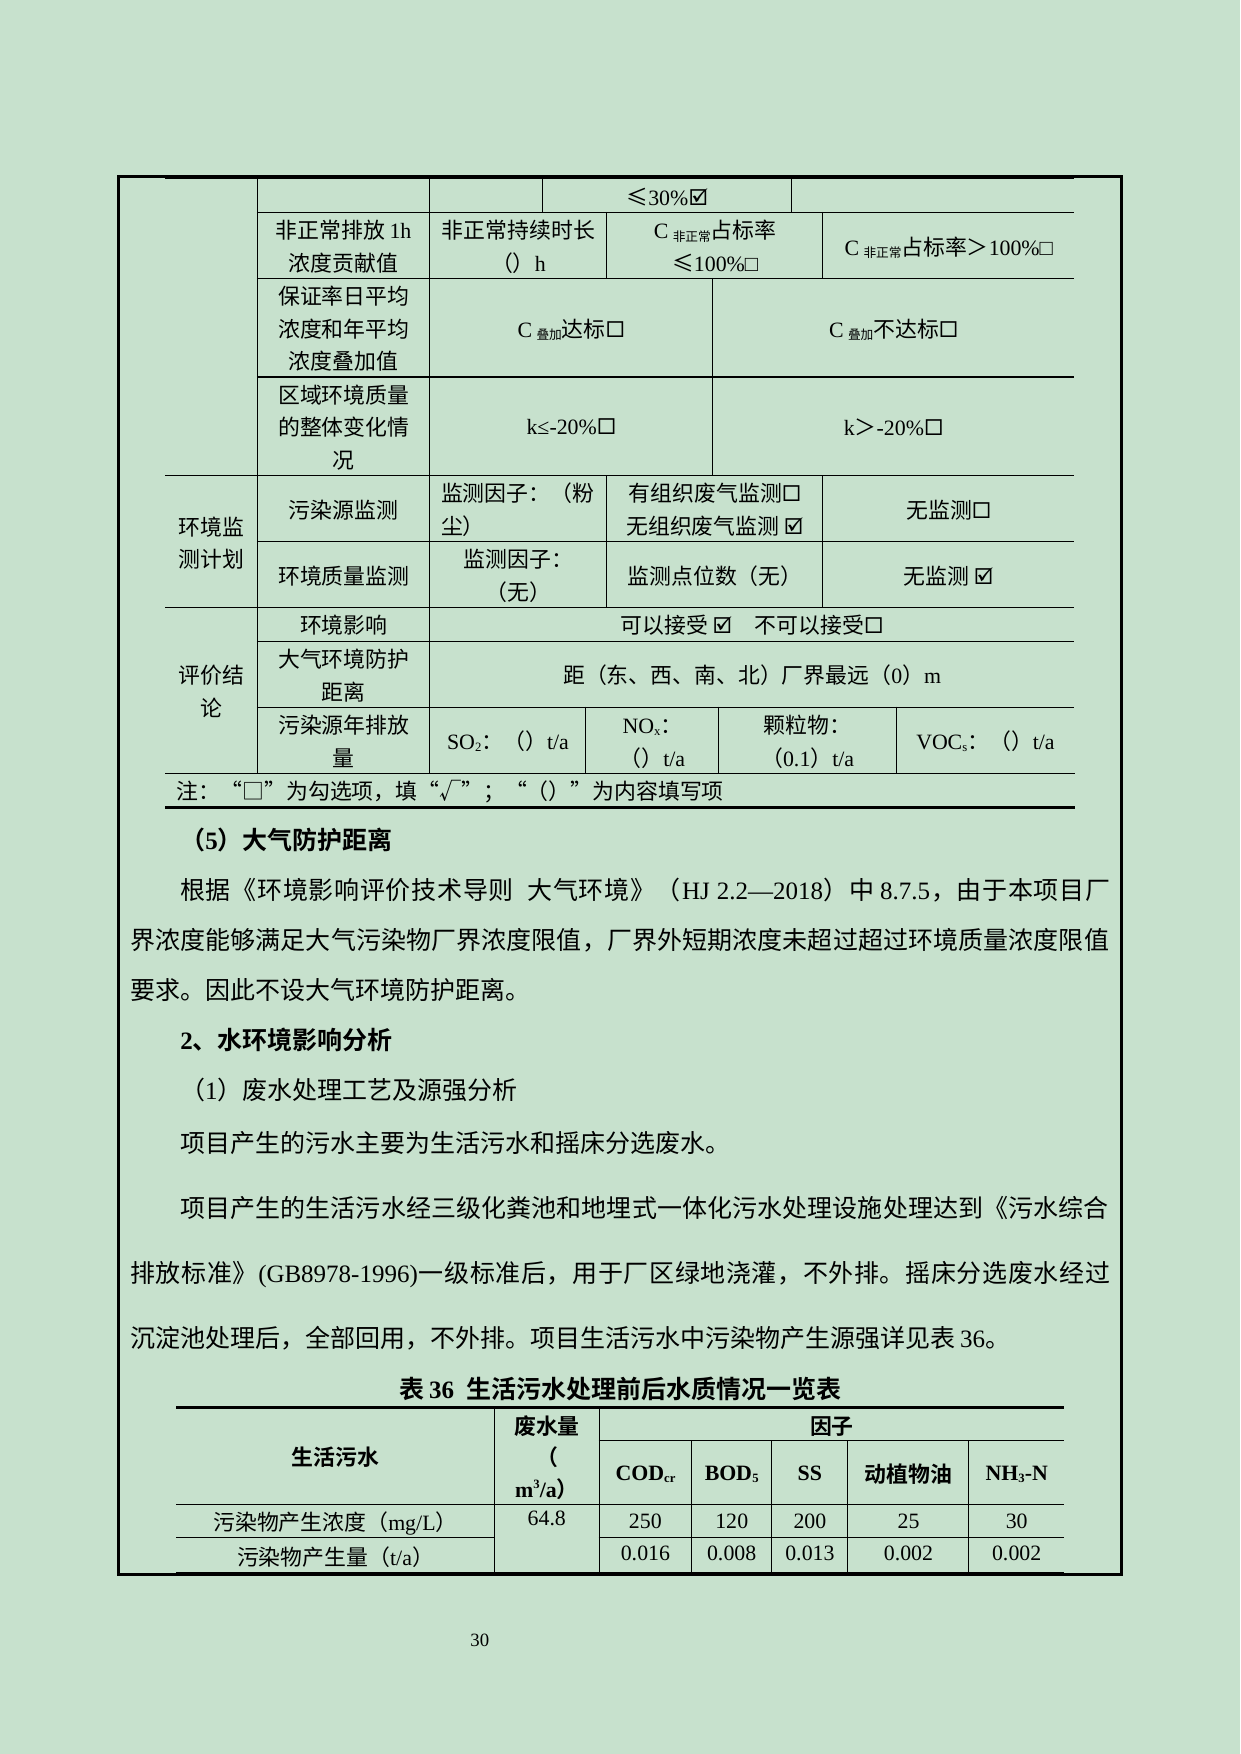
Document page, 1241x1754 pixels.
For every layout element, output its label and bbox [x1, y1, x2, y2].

table_header [120, 178, 1120, 1573]
